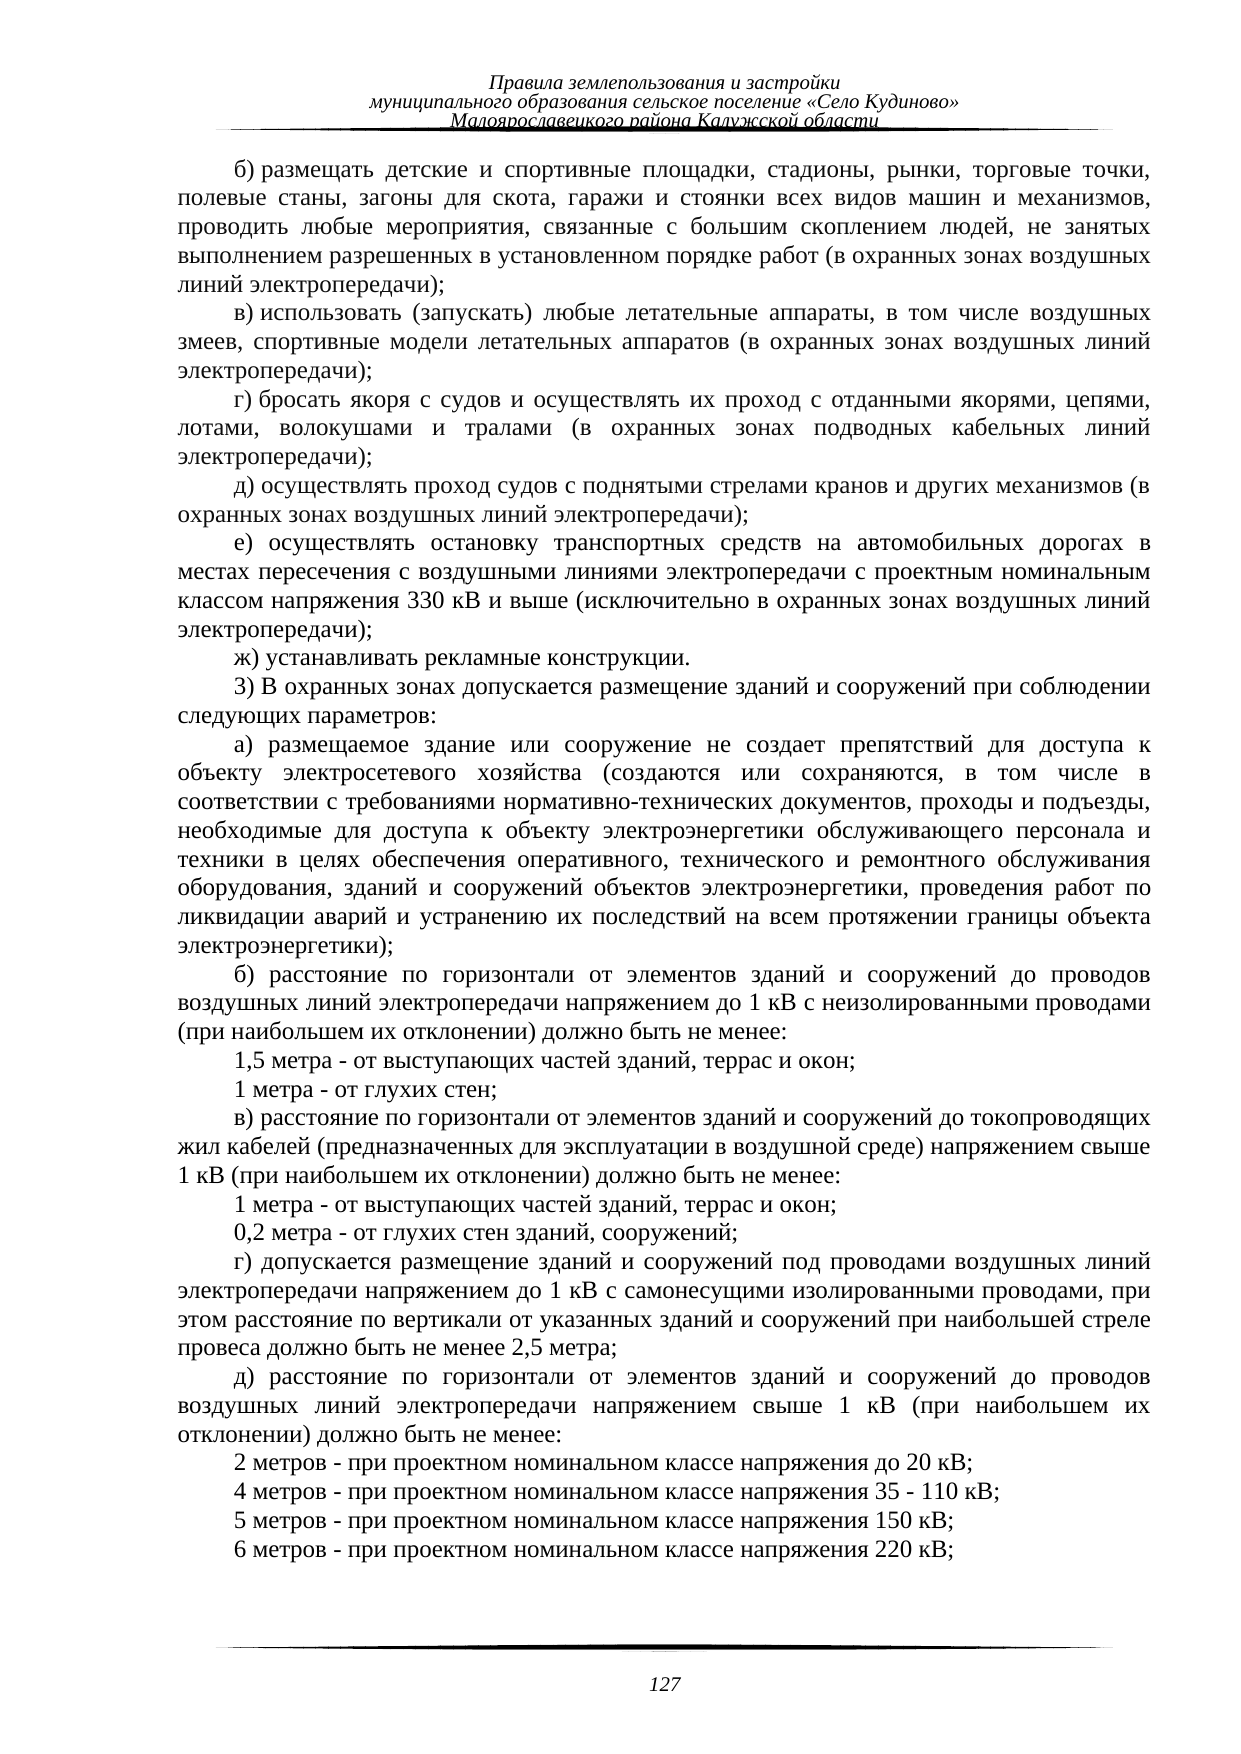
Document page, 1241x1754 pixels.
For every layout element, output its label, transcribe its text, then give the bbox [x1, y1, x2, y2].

text г) бросать якоря с судов и осуществлять их проход с отданными якорями, цепями, лотами, волокушами и тралами (в охранных зонах подводных кабельных линий электропередачи); [177, 384, 1152, 470]
text 0,2 метра - от глухих стен зданий, сооружений; [177, 1217, 1152, 1246]
text 6 метров - при проектном номинальном классе напряжения 220 кВ; [177, 1534, 1152, 1562]
text д) осуществлять проход судов с поднятыми стрелами кранов и других механизмов (в охранных зонах воздушных линий электропередачи); [177, 470, 1152, 527]
text в) использовать (запускать) любые летательные аппараты, в том числе воздушных змеев, спортивные модели летательных аппаратов (в охранных зонах воздушных линий электропередачи); [177, 297, 1152, 384]
text 1,5 метра - от выступающих частей зданий, террас и окон; [177, 1045, 1152, 1074]
text 1 метра - от глухих стен; [177, 1074, 1152, 1102]
picture [215, 1643, 1113, 1652]
picture [215, 125, 1113, 134]
text б) расстояние по горизонтали от элементов зданий и сооружений до проводов воздушных линий электропередачи напряжением до 1 кВ с неизолированными проводами (при наибольшем их отклонении) должно быть не менее: [177, 959, 1152, 1045]
text 5 метров - при проектном номинальном классе напряжения 150 кВ; [177, 1505, 1152, 1534]
text а) размещаемое здание или сооружение не создает препятствий для доступа к объекту электросетевого хозяйства (создаются или сохраняются, в том числе в соответствии с требованиями нормативно-технических документов, проходы и подъезды, необходимые для доступа к объекту электроэнергетики обслуживающего персонала и техники в целях обеспечения оперативного, технического и ремонтного обслуживания оборудования, зданий и сооружений объектов электроэнергетики, проведения работ по ликвидации аварий и устранению их последствий на всем протяжении границы объекта электроэнергетики); [177, 729, 1152, 959]
text 4 метров - при проектном номинальном классе напряжения 35 - 110 кВ; [177, 1476, 1152, 1505]
text б) размещать детские и спортивные площадки, стадионы, рынки, торговые точки, полевые станы, загоны для скота, гаражи и стоянки всех видов машин и механизмов, проводить любые мероприятия, связанные с большим скоплением людей, не занятых выполнением разрешенных в установленном порядке работ (в охранных зонах воздушных линий электропередачи); [177, 154, 1152, 297]
text ж) устанавливать рекламные конструкции. [177, 642, 1152, 671]
text 3) В охранных зонах допускается размещение зданий и сооружений при соблюдении следующих параметров: [177, 671, 1152, 729]
text г) допускается размещение зданий и сооружений под проводами воздушных линий электропередачи напряжением до 1 кВ с самонесущими изолированными проводами, при этом расстояние по вертикали от указанных зданий и сооружений при наибольшей стреле провеса должно быть не менее 2,5 метра; [177, 1246, 1152, 1361]
text д) расстояние по горизонтали от элементов зданий и сооружений до проводов воздушных линий электропередачи напряжением свыше 1 кВ (при наибольшем их отклонении) должно быть не менее: [177, 1361, 1152, 1447]
text 1 метра - от выступающих частей зданий, террас и окон; [177, 1189, 1152, 1217]
text е) осуществлять остановку транспортных средств на автомобильных дорогах в местах пересечения с воздушными линиями электропередачи с проектным номинальным классом напряжения 330 кВ и выше (исключительно в охранных зонах воздушных линий электропередачи); [177, 527, 1152, 642]
text 2 метров - при проектном номинальном классе напряжения до 20 кВ; [177, 1447, 1152, 1476]
text в) расстояние по горизонтали от элементов зданий и сооружений до токопроводящих жил кабелей (предназначенных для эксплуатации в воздушной среде) напряжением свыше 1 кВ (при наибольшем их отклонении) должно быть не менее: [177, 1102, 1152, 1189]
